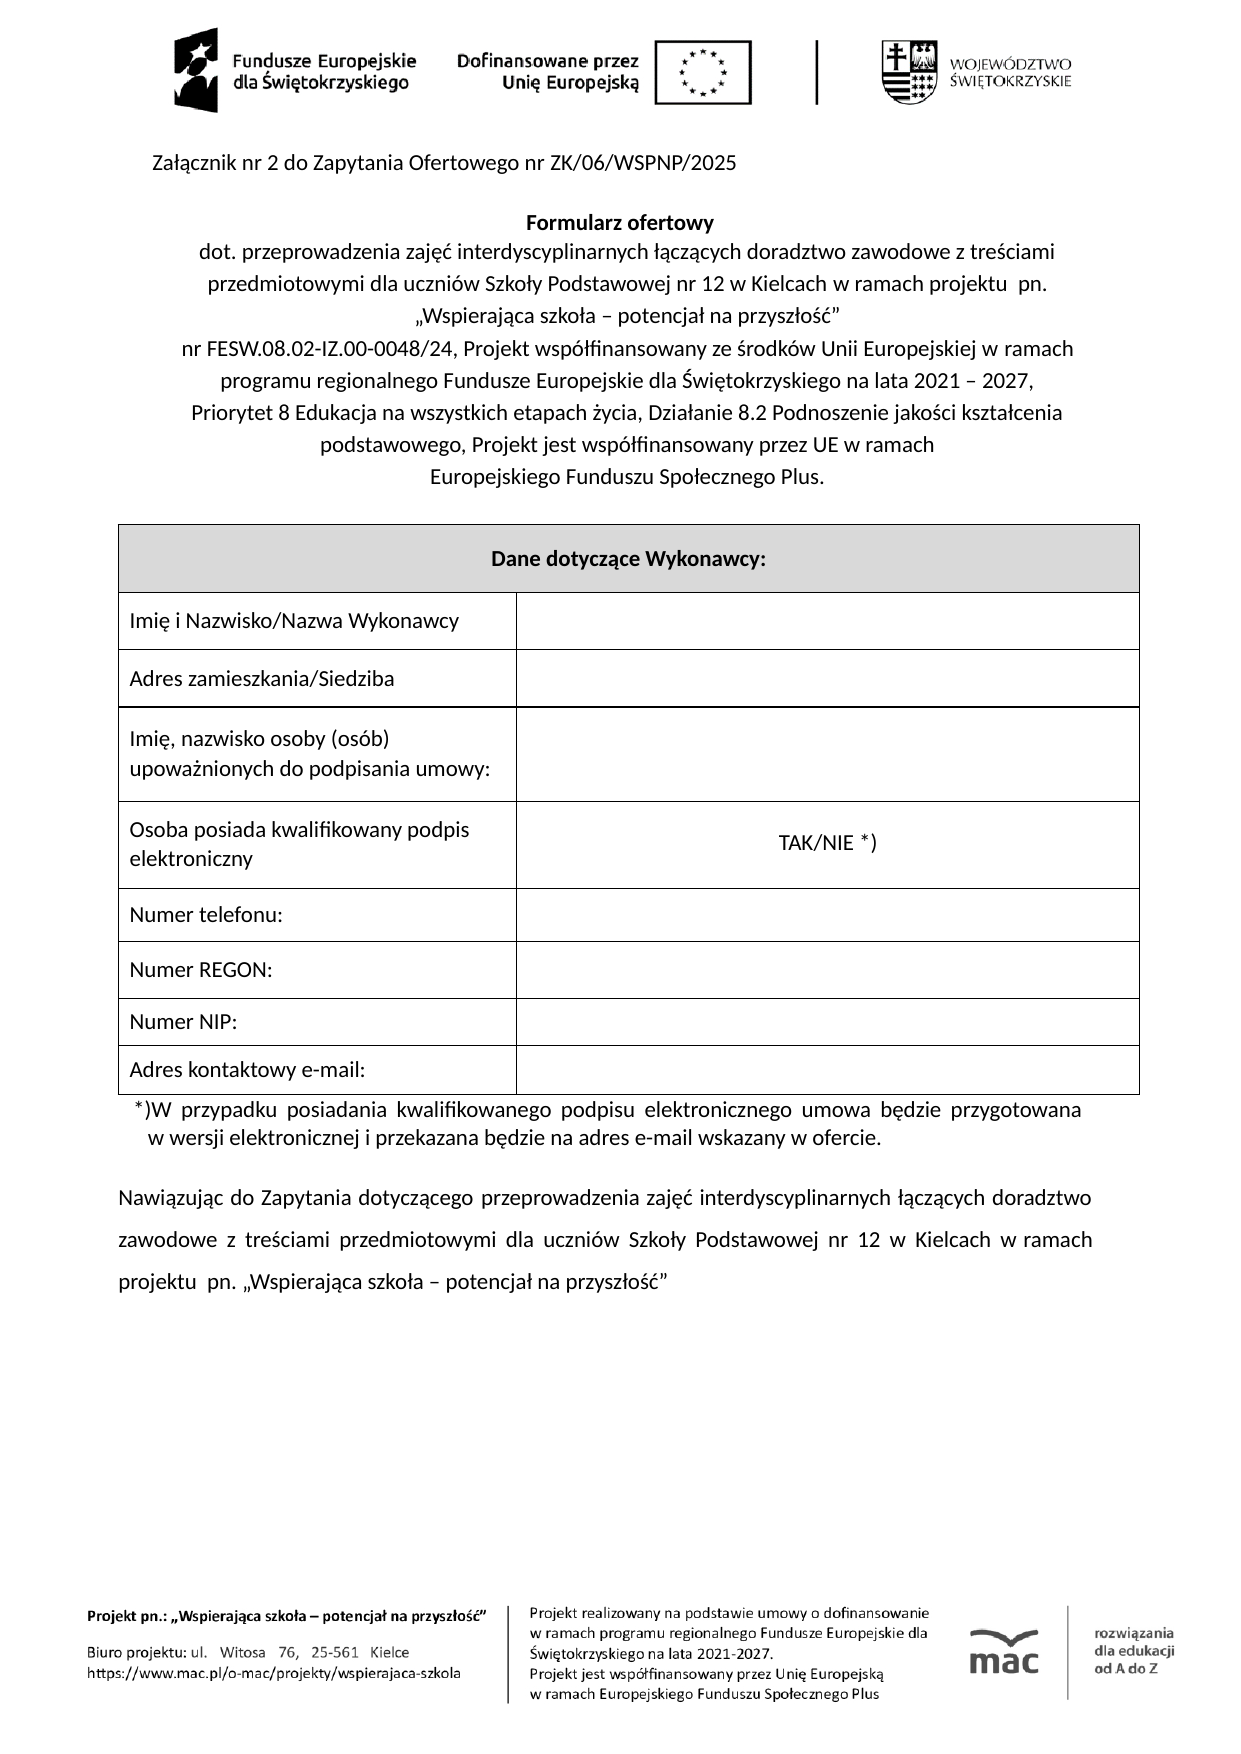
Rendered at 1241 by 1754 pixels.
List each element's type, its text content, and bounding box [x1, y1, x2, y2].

text Załącznik nr 2 do Zapytania Ofertowego nr ZK/06/WSPNP/2025 [152, 148, 1093, 176]
text *)W przypadku posiadania kwalifikowanego podpisu elektronicznego umowa będzie przygotowana w wersji elektronicznej i przekazana będzie na adres e-mail wskazany w ofercie. [133, 1095, 1093, 1151]
table_cell Numer REGON: [119, 942, 516, 998]
table_cell Numer NIP: [119, 999, 516, 1045]
text dot. przeprowadzenia zajęć interdyscyplinarnych łączących doradztwo zawodowe z treściami przedmiotowymi dla uczniów Szkoły Podstawowej nr 12 w Kielcach w ramach projektu pn. „Wspierająca szkoła – potencjał na przyszłość” nr FESW.08.02-IZ.00-0048/24, Projekt współfinansowany ze środków Unii Europejskiej w ramach [162, 237, 1093, 362]
table_cell TAK/NIE *) [517, 802, 1139, 887]
text Nawiązując do Zapytania dotyczącego przeprowadzenia zajęć interdyscyplinarnych łączących doradztwo zawodowe z treściami przedmiotowymi dla uczniów Szkoły Podstawowej nr 12 w Kielcach w ramach projektu pn. „Wspierająca szkoła – potencjał na przyszłość” [118, 1183, 1093, 1295]
table_cell [517, 889, 1139, 941]
text podstawowego, Projekt jest współfinansowany przez UE w ramach [162, 430, 1093, 458]
table_cell Imię i Nazwisko/Nazwa Wykonawcy [119, 593, 516, 649]
table_header Dane dotyczące Wykonawcy: [119, 525, 1139, 592]
table_cell [517, 650, 1139, 706]
table_cell [517, 942, 1139, 998]
picture [8, 6, 1235, 1741]
table_cell [517, 999, 1139, 1045]
table_cell Imię, nazwisko osoby (osób) upoważnionych do podpisania umowy: [119, 708, 516, 801]
table_cell Adres zamieszkania/Siedziba [119, 650, 516, 706]
text Priorytet 8 Edukacja na wszystkich etapach życia, Działanie 8.2 Podnoszenie jakości kształcenia [162, 398, 1093, 426]
text Formularz ofertowy [148, 208, 1093, 236]
text programu regionalnego Fundusze Europejskie dla Świętokrzyskiego na lata 2021 – 2027, [162, 366, 1093, 394]
table_cell [517, 1046, 1139, 1094]
table_cell [517, 593, 1139, 649]
table_cell [517, 708, 1139, 801]
table_cell Adres kontaktowy e-mail: [119, 1046, 516, 1094]
table_cell Numer telefonu: [119, 889, 516, 941]
table_cell Osoba posiada kwalifikowany podpis elektroniczny [119, 802, 516, 887]
text Europejskiego Funduszu Społecznego Plus. [162, 462, 1093, 491]
